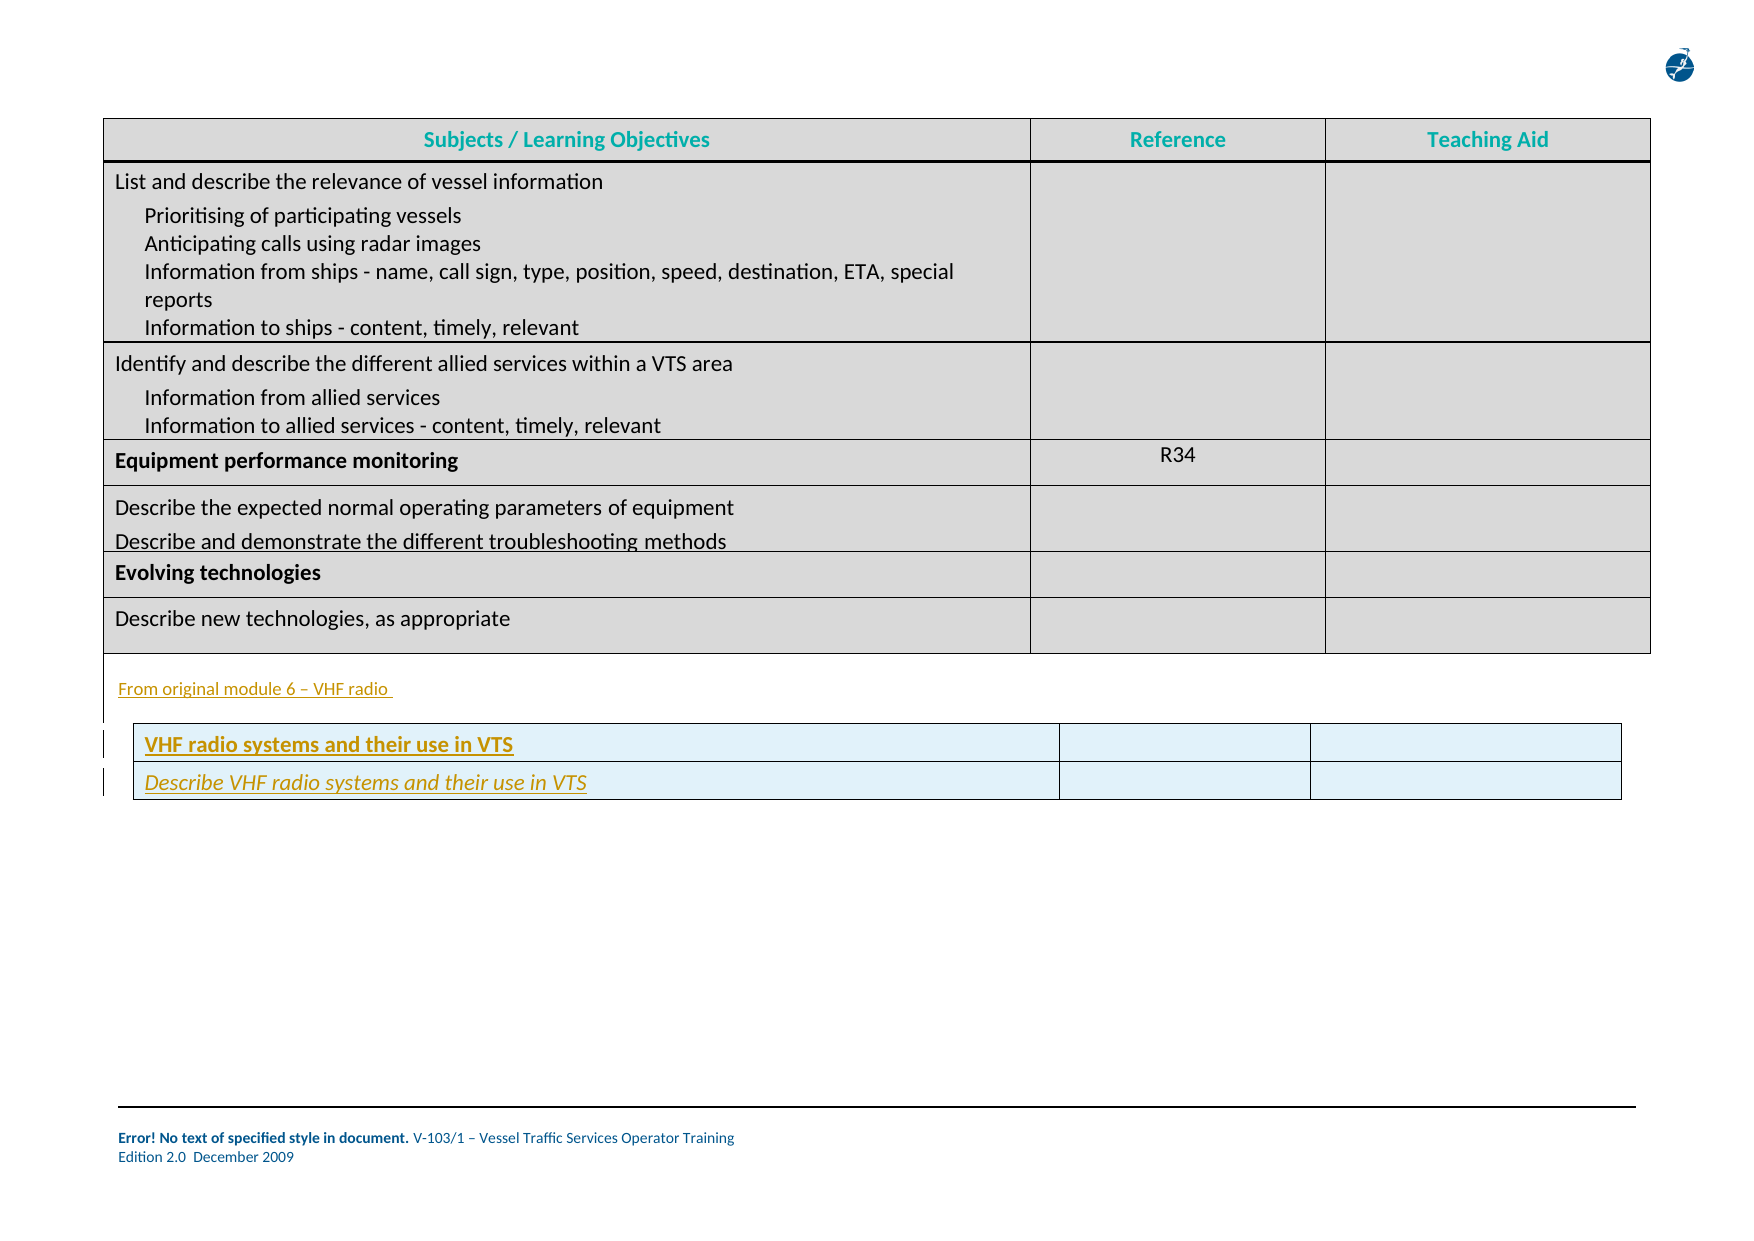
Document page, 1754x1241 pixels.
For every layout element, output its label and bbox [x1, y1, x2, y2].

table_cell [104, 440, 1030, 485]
picture [1634, 0, 1753, 117]
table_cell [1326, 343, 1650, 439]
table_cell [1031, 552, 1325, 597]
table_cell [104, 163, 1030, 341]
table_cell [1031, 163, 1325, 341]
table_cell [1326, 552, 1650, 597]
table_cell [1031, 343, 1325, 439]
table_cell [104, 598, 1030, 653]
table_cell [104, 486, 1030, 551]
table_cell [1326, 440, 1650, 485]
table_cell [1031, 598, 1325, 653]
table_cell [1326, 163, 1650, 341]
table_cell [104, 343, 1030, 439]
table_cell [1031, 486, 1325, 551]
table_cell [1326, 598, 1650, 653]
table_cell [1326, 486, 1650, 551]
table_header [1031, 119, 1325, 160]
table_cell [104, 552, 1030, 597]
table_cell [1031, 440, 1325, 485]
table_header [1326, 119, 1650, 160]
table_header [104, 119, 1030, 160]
